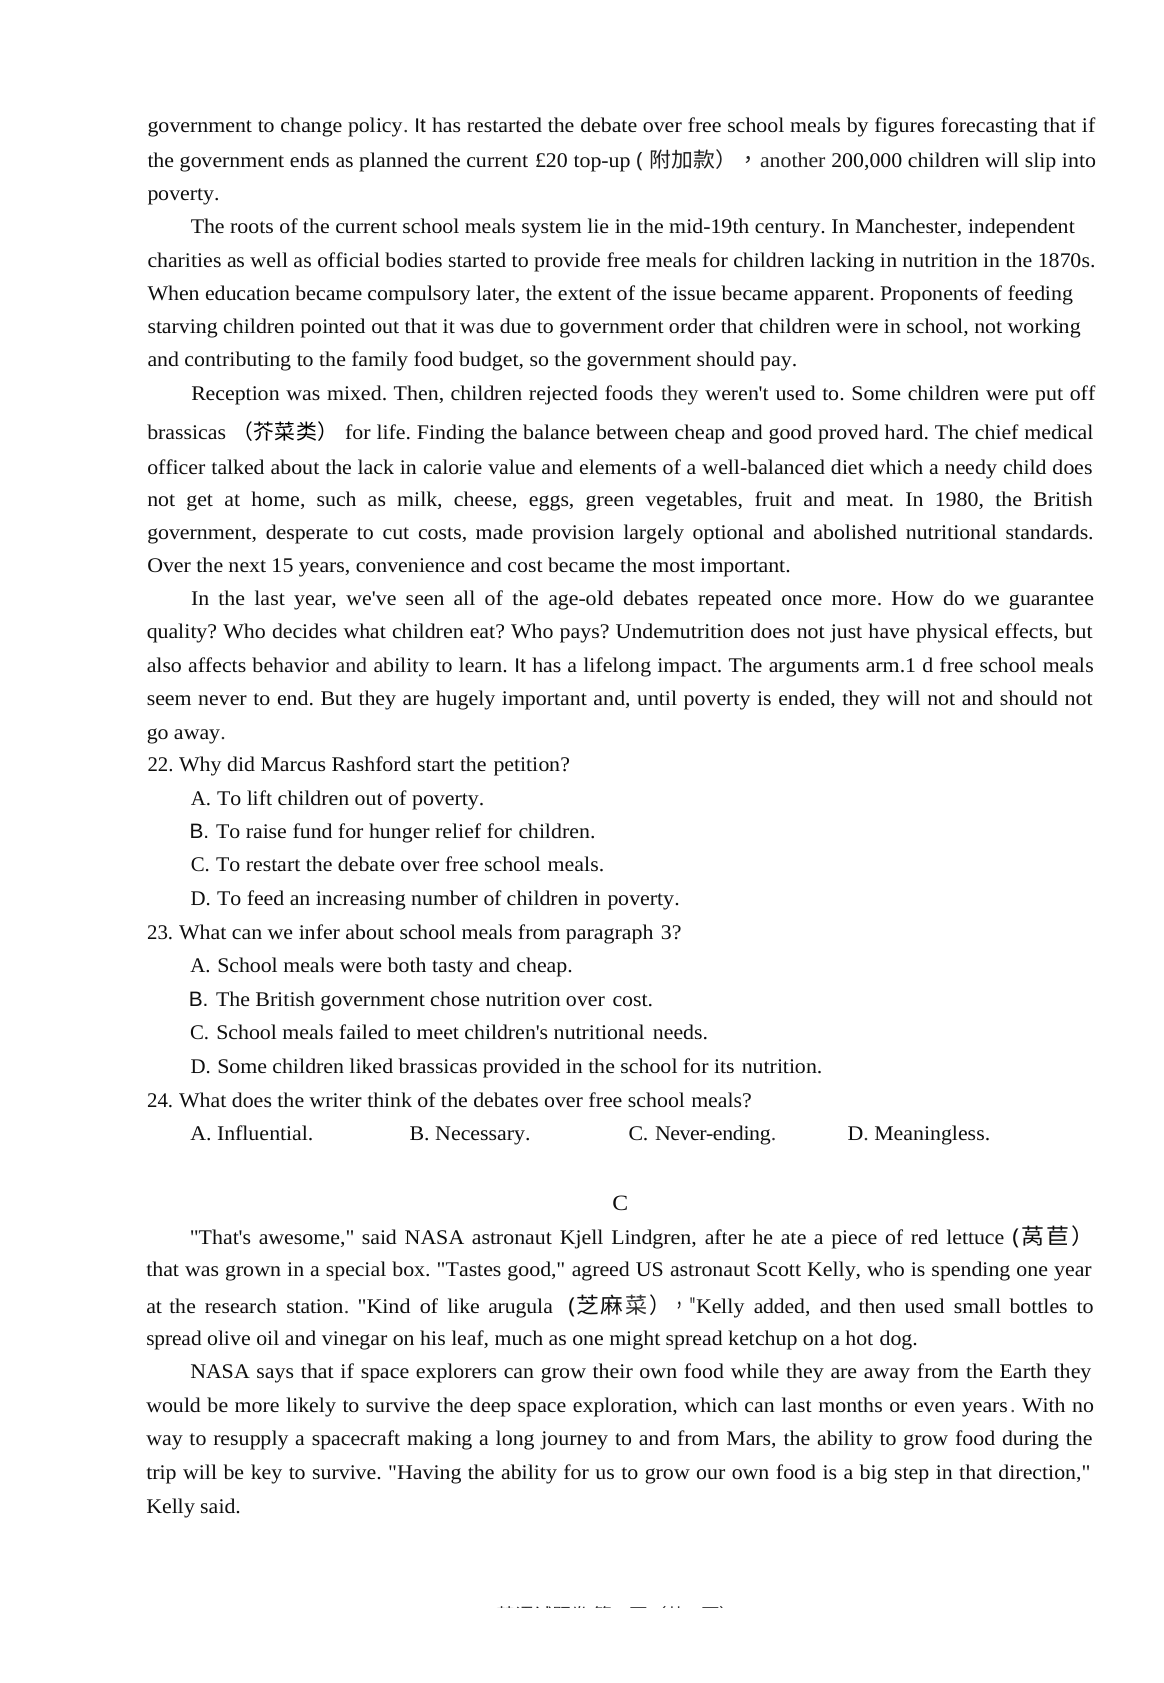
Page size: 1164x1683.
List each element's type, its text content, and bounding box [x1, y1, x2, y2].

text NASA says that if space explorers can grow their own food while they are away from the Earth they would be more likely to survive the deep space exploration, which can last months or even years. With no way to resupply a spacecraft making a long journey to and from Mars, the ability to grow food during the trip will be key to survive. "Having the ability for us to grow our own food is a big step in that direction," Kelly said. [146, 1359, 1094, 1518]
text "That's awesome," said NASA astronaut Kjell Lindgren, after he ate a piece of red lettuce (莴苣） that was grown in a special box. "Tastes good," agreed US astronaut Scott Kelly, who is spending one year at the research station. "Kind of like arugula (芝麻菜），"Kelly added, and then used small bottles to spread olive oil and vinegar on his leaf, much as one might spread ketchup on a hot dog. [146, 1219, 1094, 1350]
text government to change policy. It has restarted the debate over free school meals by figures forecasting that if the government ends as planned the current £20 top-up ( 附加款），another 200,000 children will slip into poverty. [147, 113, 1097, 205]
list To feed an increasing number of children in poverty. [190, 886, 1143, 910]
list School meals failed to meet children's nutritional needs. [190, 1020, 1143, 1044]
list To lift children out of poverty. [191, 786, 1143, 810]
list School meals were both tasty and cheap. [190, 953, 1143, 977]
list To restart the debate over free school meals. [191, 852, 1143, 876]
list What can we infer about school meals from paragraph 3? [147, 920, 1143, 944]
text Reception was mixed. Then, children rejected foods they weren't used to. Some children were put off brassicas （芥菜类） for life. Finding the balance between cheap and good proved hard. The chief medical officer talked about the lack in calorie value and elements of a well-balanced diet which a needy child does not get at home, such as milk, cheese, eggs, green vegetables, fruit and meat. In 1980, the British government, desperate to cut costs, made provision largely optional and abolished nutritional standards. Over the next 15 years, convenience and cost became the most important. [147, 381, 1096, 577]
list To raise fund for hunger relief for children. [189, 819, 1143, 843]
subtitle C [97, 1190, 1143, 1215]
text The roots of the current school meals system lie in the mid-19th century. In Manchester, independent charities as well as official bodies started to provide free meals for children lacking in nutrition in the 1870s. When education became compulsory later, the extent of the issue became apparent. Proponents of feeding starving children pointed out that it was due to government order that children were in school, not working and contributing to the family food budget, so the government should pay. [147, 214, 1112, 371]
text In the last year, we've seen all of the age-old debates repeated once more. How do we guarantee quality? Who decides what children eat? Who pays? Undemutrition does not just have physical effects, but also affects behavior and ability to learn. It has a lifelong impact. The arguments arm.1 d free school meals seem never to end. But they are hugely important and, until poverty is ended, they will not and should not go away. [147, 585, 1095, 744]
list Why did Marcus Rashford start the petition? [147, 754, 1143, 776]
text A. Influential. B. Necessary. C. Never-ending. D. Meaningless. [190, 1121, 1143, 1145]
list Some children liked brassicas provided in the school for its nutrition. [190, 1054, 1143, 1078]
list The British government chose nutrition over cost. [189, 986, 1143, 1011]
list What does the writer think of the debates over free school meals? [147, 1087, 1143, 1112]
